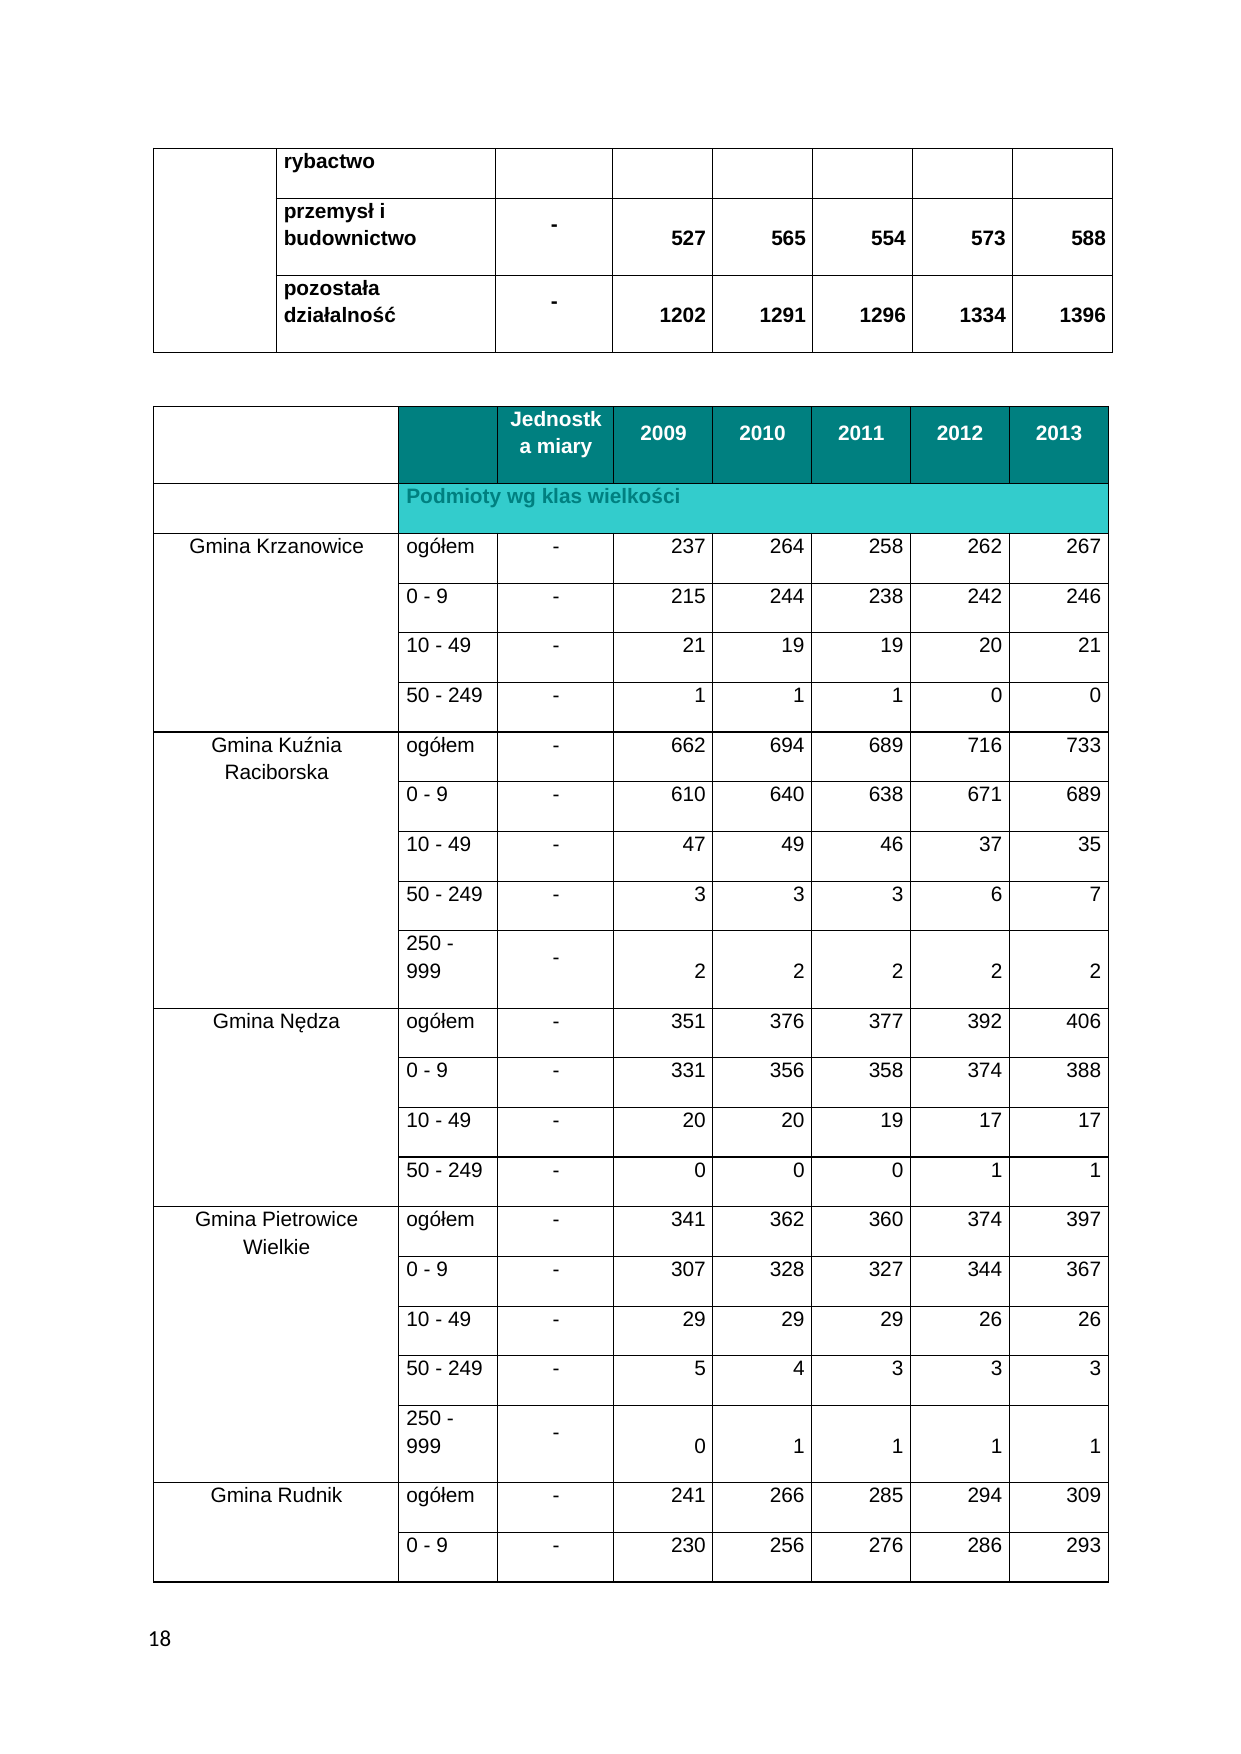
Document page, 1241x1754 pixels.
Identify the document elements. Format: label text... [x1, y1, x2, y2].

table_cell 640 [713, 782, 811, 831]
table_cell 0 - 9 [399, 1058, 497, 1107]
table_cell 285 [812, 1483, 910, 1532]
table_cell 2 [911, 931, 1009, 1007]
table_cell - [498, 1406, 613, 1482]
table_cell - [498, 1356, 613, 1405]
table_cell 1 [911, 1406, 1009, 1482]
table_cell 367 [1010, 1257, 1108, 1306]
table_cell 4 [713, 1356, 811, 1405]
table_cell 103 [613, 149, 712, 197]
table_cell 3 [1010, 1356, 1108, 1405]
table_cell 2 [812, 931, 910, 1007]
table_cell 241 [614, 1483, 712, 1532]
table_cell 3 [812, 1356, 910, 1405]
table_cell 1291 [713, 276, 812, 352]
table_cell 0 [1010, 683, 1108, 731]
table_cell 21 [1010, 633, 1108, 682]
table_cell 356 [713, 1058, 811, 1107]
table_cell 358 [812, 1058, 910, 1107]
table_cell 131 [913, 149, 1012, 197]
table_cell 0 [614, 1158, 712, 1206]
table_cell 694 [713, 733, 811, 781]
table_cell przemysł i budownictwo [277, 199, 495, 274]
table_cell Podmioty wg klas wielkości [399, 484, 1108, 533]
table_cell Gmina Pietrowice Wielkie [154, 1207, 398, 1482]
table_cell 264 [713, 534, 811, 582]
table_cell 7 [1010, 882, 1108, 930]
table_cell 50 - 249 [399, 1356, 497, 1405]
table_cell - [498, 1108, 613, 1156]
table_cell 733 [1010, 733, 1108, 781]
table_header 2013 [1010, 407, 1108, 483]
table_header [154, 407, 398, 483]
table_cell 276 [812, 1533, 910, 1581]
table_cell 3 [713, 882, 811, 930]
table_cell ogółem [399, 1009, 497, 1057]
table_cell 344 [911, 1257, 1009, 1306]
table_cell 376 [713, 1009, 811, 1057]
table_cell 19 [812, 1108, 910, 1156]
table_cell 21 [614, 633, 712, 682]
table_cell ogółem [399, 1483, 497, 1532]
table_cell 106 [713, 149, 812, 197]
table_cell 2 [1010, 931, 1108, 1007]
table_cell 50 - 249 [399, 683, 497, 731]
table_cell 19 [812, 633, 910, 682]
table_cell 29 [812, 1307, 910, 1355]
table_cell 388 [1010, 1058, 1108, 1107]
table_cell 119 [813, 149, 912, 197]
table_cell 50 - 249 [399, 1158, 497, 1206]
table_cell - [498, 931, 613, 1007]
table_cell 29 [614, 1307, 712, 1355]
table_cell 3 [812, 882, 910, 930]
table_cell 0 - 9 [399, 782, 497, 831]
table_cell 26 [911, 1307, 1009, 1355]
table_cell 397 [1010, 1207, 1108, 1256]
table_cell 689 [1010, 782, 1108, 831]
table_header 2010 [713, 407, 811, 483]
table_cell 237 [614, 534, 712, 582]
table_cell 0 - 9 [399, 584, 497, 632]
table_cell 20 [713, 1108, 811, 1156]
table_cell - [498, 1207, 613, 1256]
table_cell - [498, 534, 613, 582]
table_cell 5 [614, 1356, 712, 1405]
table_cell 1 [812, 1406, 910, 1482]
table_cell Gmina Nędza [154, 1009, 398, 1206]
table_cell pozostała działalność [277, 276, 495, 352]
table_cell 3 [614, 882, 712, 930]
table_cell 286 [911, 1533, 1009, 1581]
table_cell 17 [911, 1108, 1009, 1156]
table_cell 1 [1010, 1158, 1108, 1206]
table_cell 246 [1010, 584, 1108, 632]
table_cell 406 [1010, 1009, 1108, 1057]
table_cell - [498, 1009, 613, 1057]
table_cell ogółem [399, 534, 497, 582]
table_cell 671 [911, 782, 1009, 831]
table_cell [277, 149, 495, 197]
table_cell 10 - 49 [399, 832, 497, 881]
table_cell ogółem [399, 733, 497, 781]
table_cell 331 [614, 1058, 712, 1107]
table_cell 37 [911, 832, 1009, 881]
table_cell - [498, 584, 613, 632]
table_cell 0 [911, 683, 1009, 731]
table_cell 20 [614, 1108, 712, 1156]
table_cell Gmina Krzanowice [154, 534, 398, 731]
table_cell 20 [911, 633, 1009, 682]
table_cell 238 [812, 584, 910, 632]
table_cell 307 [614, 1257, 712, 1306]
table_header [399, 407, 497, 483]
table_cell 6 [911, 882, 1009, 930]
table_cell 1 [911, 1158, 1009, 1206]
table_cell 0 [812, 1158, 910, 1206]
table_cell - [496, 276, 612, 352]
table_cell 527 [613, 199, 712, 274]
table_cell - [498, 1158, 613, 1206]
table_cell 258 [812, 534, 910, 582]
table_cell 47 [614, 832, 712, 881]
table_cell 392 [911, 1009, 1009, 1057]
table_cell 341 [614, 1207, 712, 1256]
table_cell 46 [812, 832, 910, 881]
table_cell - [498, 633, 613, 682]
table_cell 610 [614, 782, 712, 831]
table_cell - [498, 1533, 613, 1581]
table_cell - [498, 882, 613, 930]
table_cell 10 - 49 [399, 633, 497, 682]
table_cell 689 [812, 733, 910, 781]
table_cell 1202 [613, 276, 712, 352]
table_cell - [498, 1058, 613, 1107]
table_cell 573 [913, 199, 1012, 274]
table_cell 29 [713, 1307, 811, 1355]
table_cell [154, 484, 398, 533]
table_cell 293 [1010, 1533, 1108, 1581]
table_cell - [498, 782, 613, 831]
table_cell 351 [614, 1009, 712, 1057]
table_cell 0 [614, 1406, 712, 1482]
table_cell 0 - 9 [399, 1533, 497, 1581]
table_cell 662 [614, 733, 712, 781]
table_cell 374 [911, 1207, 1009, 1256]
table_cell 26 [1010, 1307, 1108, 1355]
table_cell 244 [713, 584, 811, 632]
table_cell 638 [812, 782, 910, 831]
table_cell 17 [1010, 1108, 1108, 1156]
table_cell 50 - 249 [399, 882, 497, 930]
table_header 2011 [812, 407, 910, 483]
table_cell 327 [812, 1257, 910, 1306]
table_cell 267 [1010, 534, 1108, 582]
table_cell 1396 [1013, 276, 1112, 352]
table_header Jednostka miary [498, 407, 613, 483]
table_cell 1334 [913, 276, 1012, 352]
table_cell 588 [1013, 199, 1112, 274]
table_cell 0 [713, 1158, 811, 1206]
table_cell Gmina Rudnik [154, 1483, 398, 1581]
table_cell 1 [614, 683, 712, 731]
table_cell 294 [911, 1483, 1009, 1532]
table_cell 250 - 999 [399, 931, 497, 1007]
table_cell 10 - 49 [399, 1307, 497, 1355]
table_cell 215 [614, 584, 712, 632]
table_cell 1 [812, 683, 910, 731]
table_cell 262 [911, 534, 1009, 582]
table_cell - [498, 1483, 613, 1532]
table_header 2012 [911, 407, 1009, 483]
table_cell 2 [713, 931, 811, 1007]
table_cell 360 [812, 1207, 910, 1256]
table_cell - [498, 1307, 613, 1355]
table_cell - [498, 832, 613, 881]
table_cell 256 [713, 1533, 811, 1581]
table_cell Gmina Kuźnia Raciborska [154, 733, 398, 1007]
table_cell 35 [1010, 832, 1108, 881]
table_cell 2 [614, 931, 712, 1007]
table_cell 1 [713, 1406, 811, 1482]
table_cell 266 [713, 1483, 811, 1532]
table_cell 19 [713, 633, 811, 682]
table_cell - [498, 1257, 613, 1306]
table_cell - [496, 149, 612, 197]
table_cell 377 [812, 1009, 910, 1057]
table_cell 128 [1013, 149, 1112, 197]
table_cell 10 - 49 [399, 1108, 497, 1156]
table_cell - [496, 199, 612, 274]
table_cell 554 [813, 199, 912, 274]
table_cell 328 [713, 1257, 811, 1306]
table_cell ogółem [399, 1207, 497, 1256]
table_cell 565 [713, 199, 812, 274]
table_cell 49 [713, 832, 811, 881]
table_cell - [498, 733, 613, 781]
table_cell 250 - 999 [399, 1406, 497, 1482]
table_cell 3 [911, 1356, 1009, 1405]
table_cell 1 [713, 683, 811, 731]
table_cell 242 [911, 584, 1009, 632]
table_cell 0 - 9 [399, 1257, 497, 1306]
table_cell 1296 [813, 276, 912, 352]
table_cell 716 [911, 733, 1009, 781]
table_cell 374 [911, 1058, 1009, 1107]
table_cell 309 [1010, 1483, 1108, 1532]
table_cell - [498, 683, 613, 731]
table_cell 1 [1010, 1406, 1108, 1482]
table_cell 362 [713, 1207, 811, 1256]
table_header 2009 [614, 407, 712, 483]
table_cell 230 [614, 1533, 712, 1581]
